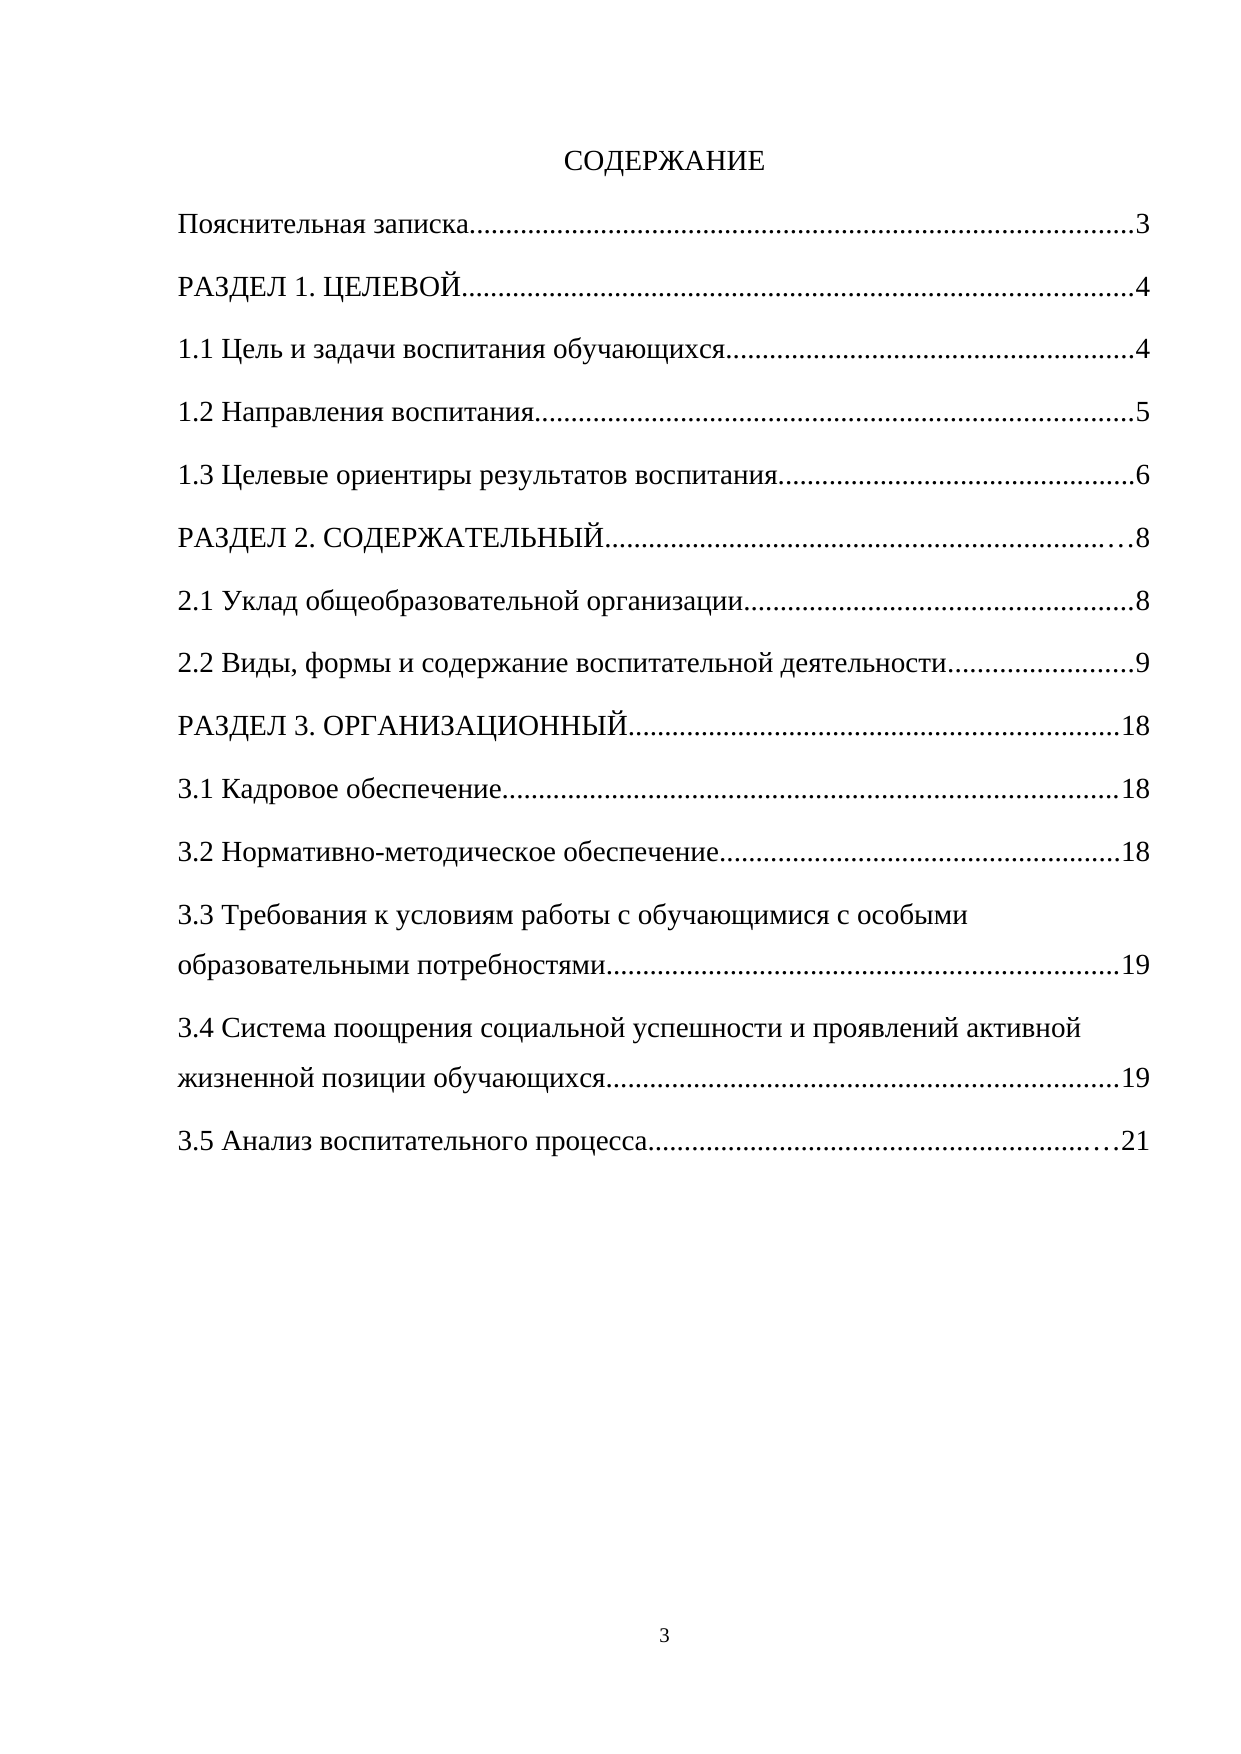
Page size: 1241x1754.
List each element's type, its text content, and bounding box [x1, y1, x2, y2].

text 2.1 Уклад общеобразовательной организации 8 [177, 583, 1152, 616]
text РАЗДЕЛ 3. ОРГАНИЗАЦИОННЫЙ 18 [177, 708, 1152, 742]
text 2.2 Виды, формы и содержание воспитательной деятельности 9 [177, 646, 1152, 679]
text РАЗДЕЛ 2. СОДЕРЖАТЕЛЬНЫЙ …8 [177, 520, 1152, 553]
text Пояснительная записка 3 [177, 206, 1152, 239]
text 1.3 Целевые ориентиры результатов воспитания 6 [177, 457, 1152, 491]
text 3.4 Система поощрения социальной успешности и проявлений активной жизненной позиции обучающихся 19 [177, 1010, 1152, 1094]
subtitle СОДЕРЖАНИЕ [177, 143, 1152, 177]
text 3.2 Нормативно-методическое обеспечение 18 [177, 834, 1152, 868]
text 3.1 Кадровое обеспечение 18 [177, 771, 1152, 805]
text 1.2 Направления воспитания 5 [177, 394, 1152, 428]
text 3.5 Анализ воспитательного процесса …21 [177, 1123, 1152, 1157]
text 1.1 Цель и задачи воспитания обучающихся 4 [177, 332, 1152, 365]
text 3.3 Требования к условиям работы с обучающимися с особыми образовательными потребностями 19 [177, 897, 1152, 981]
text РАЗДЕЛ 1. ЦЕЛЕВОЙ 4 [177, 269, 1152, 302]
